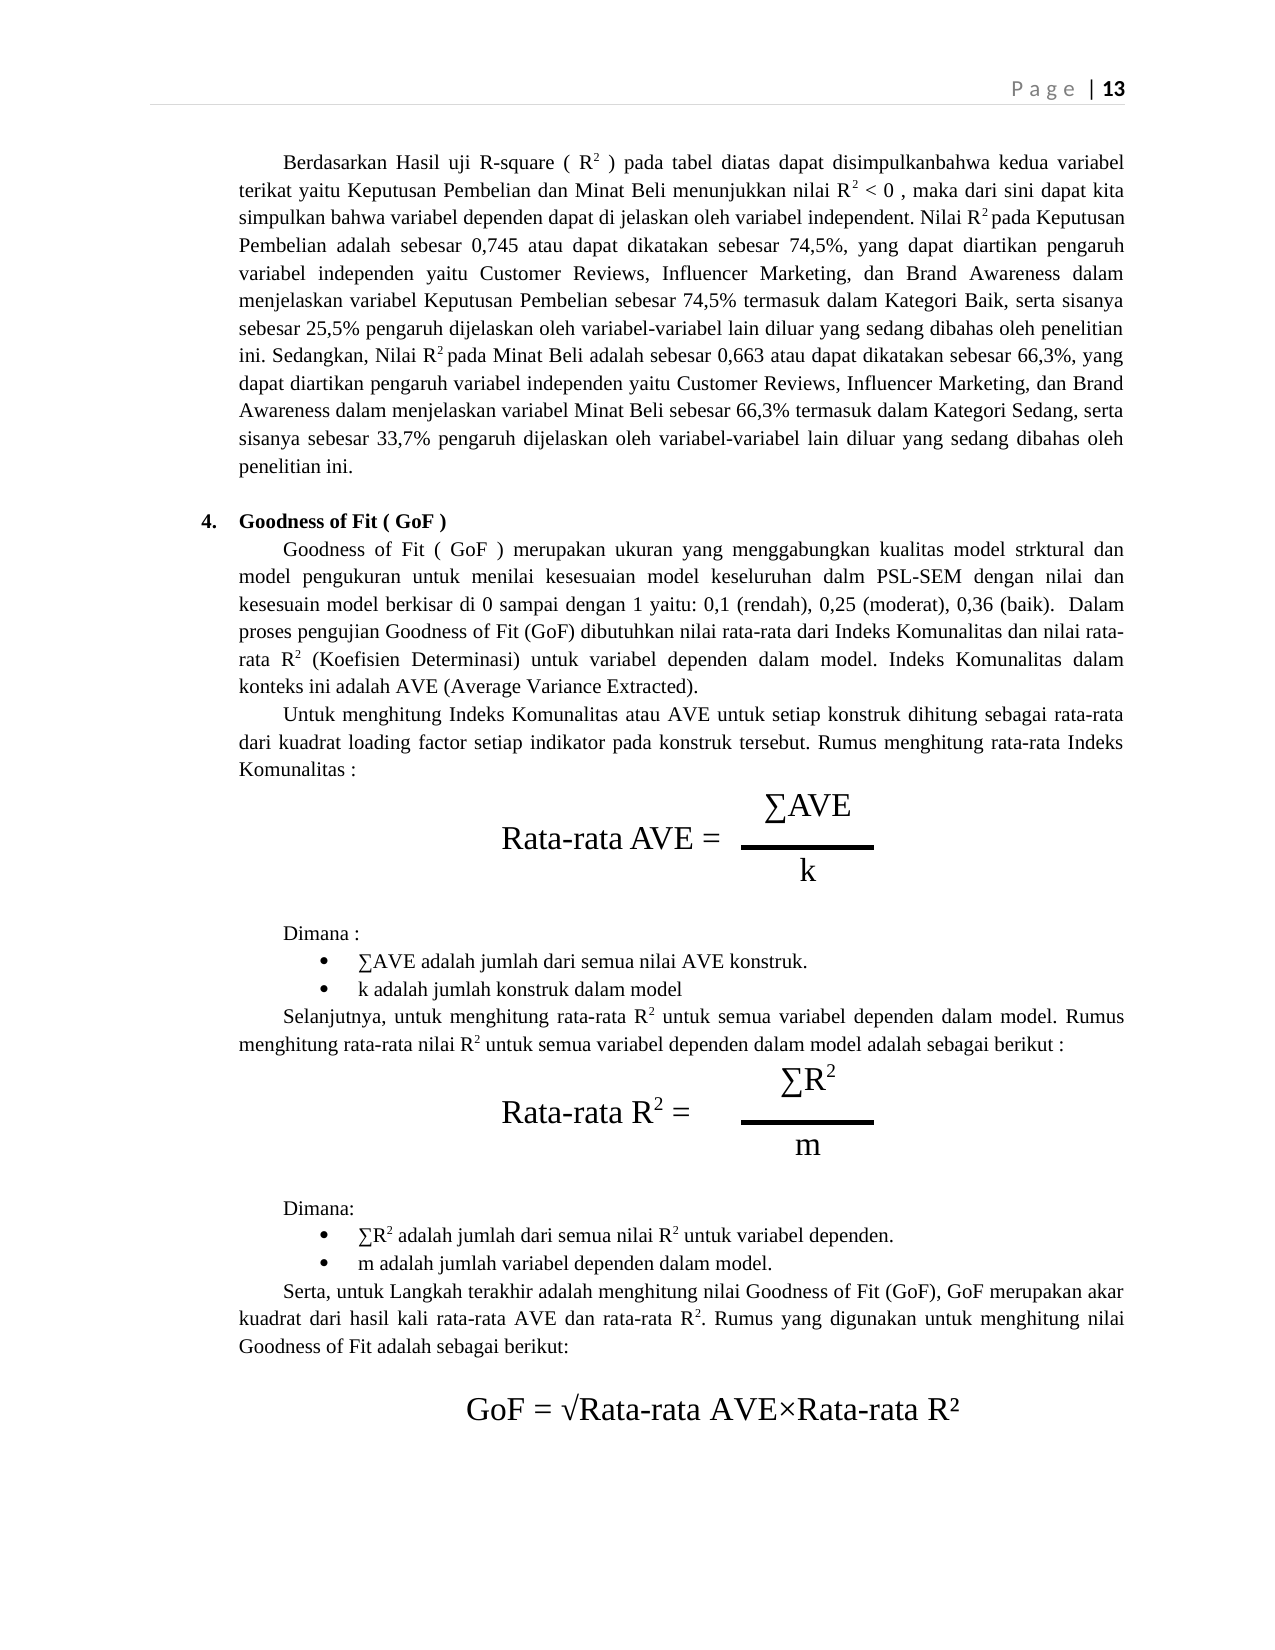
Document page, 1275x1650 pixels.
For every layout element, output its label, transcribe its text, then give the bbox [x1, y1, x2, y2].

table_cell k [741, 850, 874, 921]
list k adalah jumlah konstruk dalam model [320, 977, 1125, 1001]
list ∑AVE adalah jumlah dari semua nilai AVE konstruk. [320, 949, 1125, 973]
list GoF = √Rata-rata AVE×Rata-rata R²​ [239, 1389, 1125, 1427]
table_header Rata-rata R2 = [490, 1059, 741, 1196]
text Dimana: [239, 1196, 1125, 1220]
list m adalah jumlah variabel dependen dalam model. [320, 1251, 1125, 1275]
list Goodness of Fit ( GoF ) merupakan ukuran yang menggabungkan kualitas model strktural dan model pengukuran untuk menilai kesesuaian model keseluruhan dalm PSL-SEM dengan nilai dan kesesuain model berkisar di 0 sampai dengan 1 yaitu: 0,1 (rendah), 0,25 (moderat), 0,36 (baik). Dalam proses pengujian Goodness of Fit (GoF) dibutuhkan nilai rata-rata dari Indeks Komunalitas dan nilai rata-rata R2 (Koefisien Determinasi) untuk variabel dependen dalam model. Indeks Komunalitas dalam konteks ini adalah AVE (Average Variance Extracted). [239, 536, 1125, 698]
list Untuk menghitung Indeks Komunalitas atau AVE untuk setiap konstruk dihitung sebagai rata-rata dari kuadrat loading factor setiap indikator pada konstruk tersebut. Rumus menghitung rata-rata Indeks Komunalitas : [239, 702, 1125, 781]
table_header ∑R2 [741, 1059, 874, 1120]
table_header ∑AVE [741, 785, 874, 845]
table_header Rata-rata AVE = [490, 785, 741, 921]
list Berdasarkan Hasil uji R-square ( R2 ) pada tabel diatas dapat disimpulkanbahwa kedua variabel terikat yaitu Keputusan Pembelian dan Minat Beli menunjukkan nilai R2 < 0 , maka dari sini dapat kita simpulkan bahwa variabel dependen dapat di jelaskan oleh variabel independent. Nilai R2 pada Keputusan Pembelian adalah sebesar 0,745 atau dapat dikatakan sebesar 74,5%, yang dapat diartikan pengaruh variabel independen yaitu Customer Reviews, Influencer Marketing, dan Brand Awareness dalam menjelaskan variabel Keputusan Pembelian sebesar 74,5% termasuk dalam Kategori Baik, serta sisanya sebesar 25,5% pengaruh dijelaskan oleh variabel-variabel lain diluar yang sedang dibahas oleh penelitian ini. Sedangkan, Nilai R2 pada Minat Beli adalah sebesar 0,663 atau dapat dikatakan sebesar 66,3%, yang dapat diartikan pengaruh variabel independen yaitu Customer Reviews, Influencer Marketing, dan Brand Awareness dalam menjelaskan variabel Minat Beli sebesar 66,3% termasuk dalam Kategori Sedang, serta sisanya sebesar 33,7% pengaruh dijelaskan oleh variabel-variabel lain diluar yang sedang dibahas oleh penelitian ini. [239, 150, 1125, 478]
list Dimana : [239, 921, 1125, 945]
text Selanjutnya, untuk menghitung rata-rata R2 untuk semua variabel dependen dalam model. Rumus menghitung rata-rata nilai R2 untuk semua variabel dependen dalam model adalah sebagai berikut : [239, 1004, 1125, 1056]
list ∑R2 adalah jumlah dari semua nilai R2 untuk variabel dependen. [320, 1223, 1125, 1247]
list Serta, untuk Langkah terakhir adalah menghitung nilai Goodness of Fit (GoF), GoF merupakan akar kuadrat dari hasil kali rata-rata AVE dan rata-rata R2. Rumus yang digunakan untuk menghitung nilai Goodness of Fit adalah sebagai berikut: [239, 1279, 1125, 1358]
list Goodness of Fit ( GoF ) [201, 509, 1125, 533]
table_cell m [741, 1125, 874, 1196]
